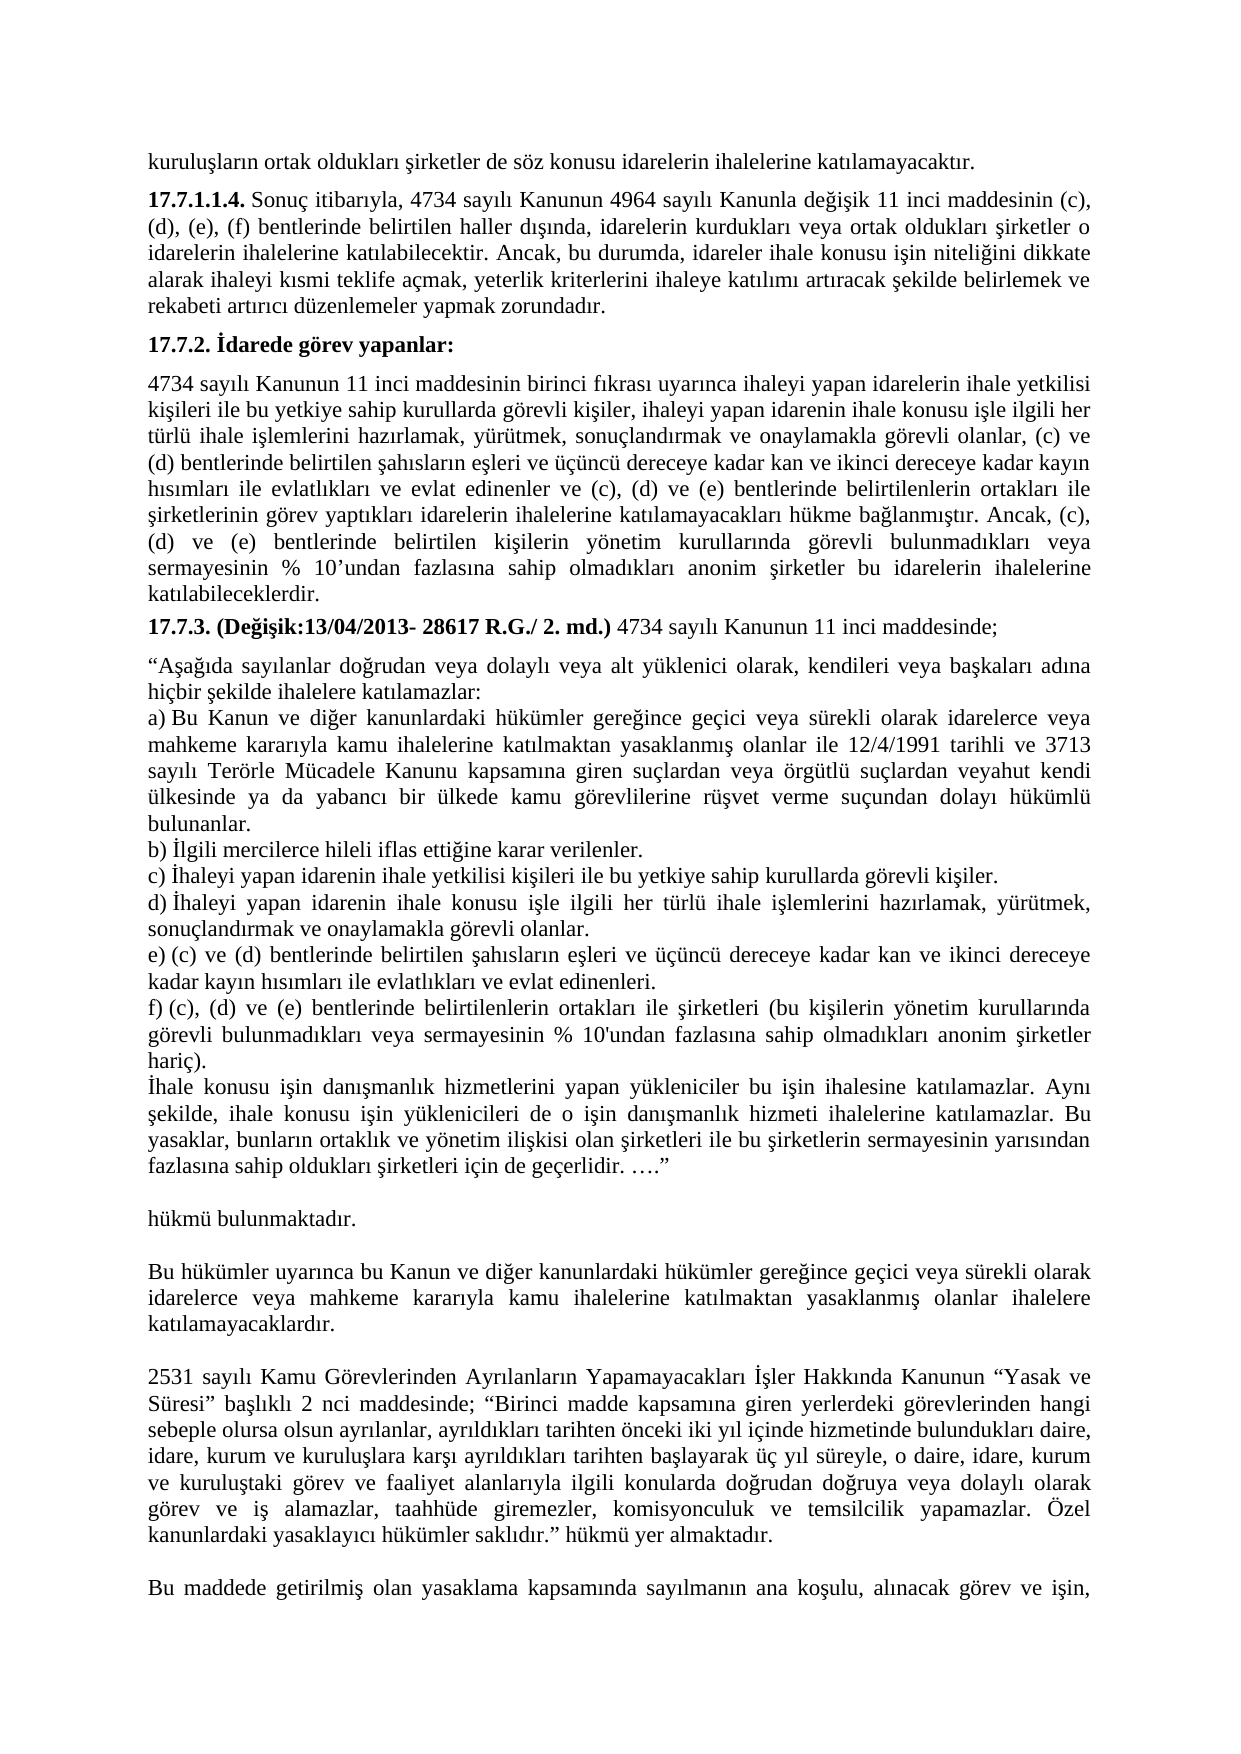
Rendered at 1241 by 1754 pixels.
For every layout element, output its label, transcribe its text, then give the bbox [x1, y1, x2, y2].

text İhale konusu işin danışmanlık hizmetlerini yapan yükleniciler bu işin ihalesine katılamazlar. Aynı şekilde, ihale konusu işin yüklenicileri de o işin danışmanlık hizmeti ihalelerine katılamazlar. Bu yasaklar, bunların ortaklık ve yönetim ilişkisi olan şirketleri ile bu şirketlerin sermayesinin yarısından fazlasına sahip oldukları şirketleri için de geçerlidir. ….” [148, 1073, 1092, 1179]
text b) İlgili mercilerce hileli iflas ettiğine karar verilenler. [148, 836, 1092, 862]
text Bu hükümler uyarınca bu Kanun ve diğer kanunlardaki hükümler gereğince geçici veya sürekli olarak idarelerce veya mahkeme kararıyla kamu ihalelerine katılmaktan yasaklanmış olanlar ihalelere katılamayacaklardır. [148, 1258, 1092, 1337]
text c) İhaleyi yapan idarenin ihale yetkilisi kişileri ile bu yetkiye sahip kurullarda görevli kişiler. [148, 862, 1092, 889]
text 2531 sayılı Kamu Görevlerinden Ayrılanların Yapamayacakları İşler Hakkında Kanunun “Yasak ve Süresi” başlıklı 2 nci maddesinde; “Birinci madde kapsamına giren yerlerdeki görevlerinden hangi sebeple olursa olsun ayrılanlar, ayrıldıkları tarihten önceki iki yıl içinde hizmetinde bulundukları daire, idare, kurum ve kuruluşlara karşı ayrıldıkları tarihten başlayarak üç yıl süreyle, o daire, idare, kurum ve kuruluştaki görev ve faaliyet alanlarıyla ilgili konularda doğrudan doğruya veya dolaylı olarak görev ve iş alamazlar, taahhüde giremezler, komisyonculuk ve temsilcilik yapamazlar. Özel kanunlardaki yasaklayıcı hükümler saklıdır.” hükmü yer almaktadır. [148, 1363, 1092, 1548]
text 17.7.3. (Değişik:13/04/2013- 28617 R.G./ 2. md.) 4734 sayılı Kanunun 11 inci maddesinde; [148, 613, 1092, 639]
text e) (c) ve (d) bentlerinde belirtilen şahısların eşleri ve üçüncü dereceye kadar kan ve ikinci dereceye kadar kayın hısımları ile evlatlıkları ve evlat edinenleri. [148, 942, 1092, 994]
text 17.7.1.1.4. Sonuç itibarıyla, 4734 sayılı Kanunun 4964 sayılı Kanunla değişik 11 inci maddesinin (c), (d), (e), (f) bentlerinde belirtilen haller dışında, idarelerin kurdukları veya ortak oldukları şirketler o idarelerin ihalelerine katılabilecektir. Ancak, bu durumda, idareler ihale konusu işin niteliğini dikkate alarak ihaleyi kısmi teklife açmak, yeterlik kriterlerini ihaleye katılımı artıracak şekilde belirlemek ve rekabeti artırıcı düzenlemeler yapmak zorundadır. [148, 187, 1092, 318]
text d) İhaleyi yapan idarenin ihale konusu işle ilgili her türlü ihale işlemlerini hazırlamak, yürütmek, sonuçlandırmak ve onaylamakla görevli olanlar. [148, 889, 1092, 942]
text f) (c), (d) ve (e) bentlerinde belirtilenlerin ortakları ile şirketleri (bu kişilerin yönetim kurullarında görevli bulunmadıkları veya sermayesinin % 10'undan fazlasına sahip olmadıkları anonim şirketler hariç). [148, 994, 1092, 1073]
text 17.7.2. İdarede görev yapanlar: [148, 331, 1092, 357]
text hükmü bulunmaktadır. [148, 1205, 1092, 1231]
text a) Bu Kanun ve diğer kanunlardaki hükümler gereğince geçici veya sürekli olarak idarelerce veya mahkeme kararıyla kamu ihalelerine katılmaktan yasaklanmış olanlar ile 12/4/1991 tarihli ve 3713 sayılı Terörle Mücadele Kanunu kapsamına giren suçlardan veya örgütlü suçlardan veyahut kendi ülkesinde ya da yabancı bir ülkede kamu görevlilerine rüşvet verme suçundan dolayı hükümlü bulunanlar. [148, 704, 1092, 836]
text 4734 sayılı Kanunun 11 inci maddesinin birinci fıkrası uyarınca ihaleyi yapan idarelerin ihale yetkilisi kişileri ile bu yetkiye sahip kurullarda görevli kişiler, ihaleyi yapan idarenin ihale konusu işle ilgili her türlü ihale işlemlerini hazırlamak, yürütmek, sonuçlandırmak ve onaylamakla görevli olanlar, (c) ve (d) bentlerinde belirtilen şahısların eşleri ve üçüncü dereceye kadar kan ve ikinci dereceye kadar kayın hısımları ile evlatlıkları ve evlat edinenler ve (c), (d) ve (e) bentlerinde belirtilenlerin ortakları ile şirketlerinin görev yaptıkları idarelerin ihalelerine katılamayacakları hükme bağlanmıştır. Ancak, (c), (d) ve (e) bentlerinde belirtilen kişilerin yönetim kurullarında görevli bulunmadıkları veya sermayesinin % 10’undan fazlasına sahip olmadıkları anonim şirketler bu idarelerin ihalelerine katılabileceklerdir. [148, 370, 1092, 607]
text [148, 1574, 1092, 1600]
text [148, 148, 1092, 174]
text “Aşağıda sayılanlar doğrudan veya dolaylı veya alt yüklenici olarak, kendileri veya başkaları adına hiçbir şekilde ihalelere katılamazlar: [148, 652, 1092, 704]
